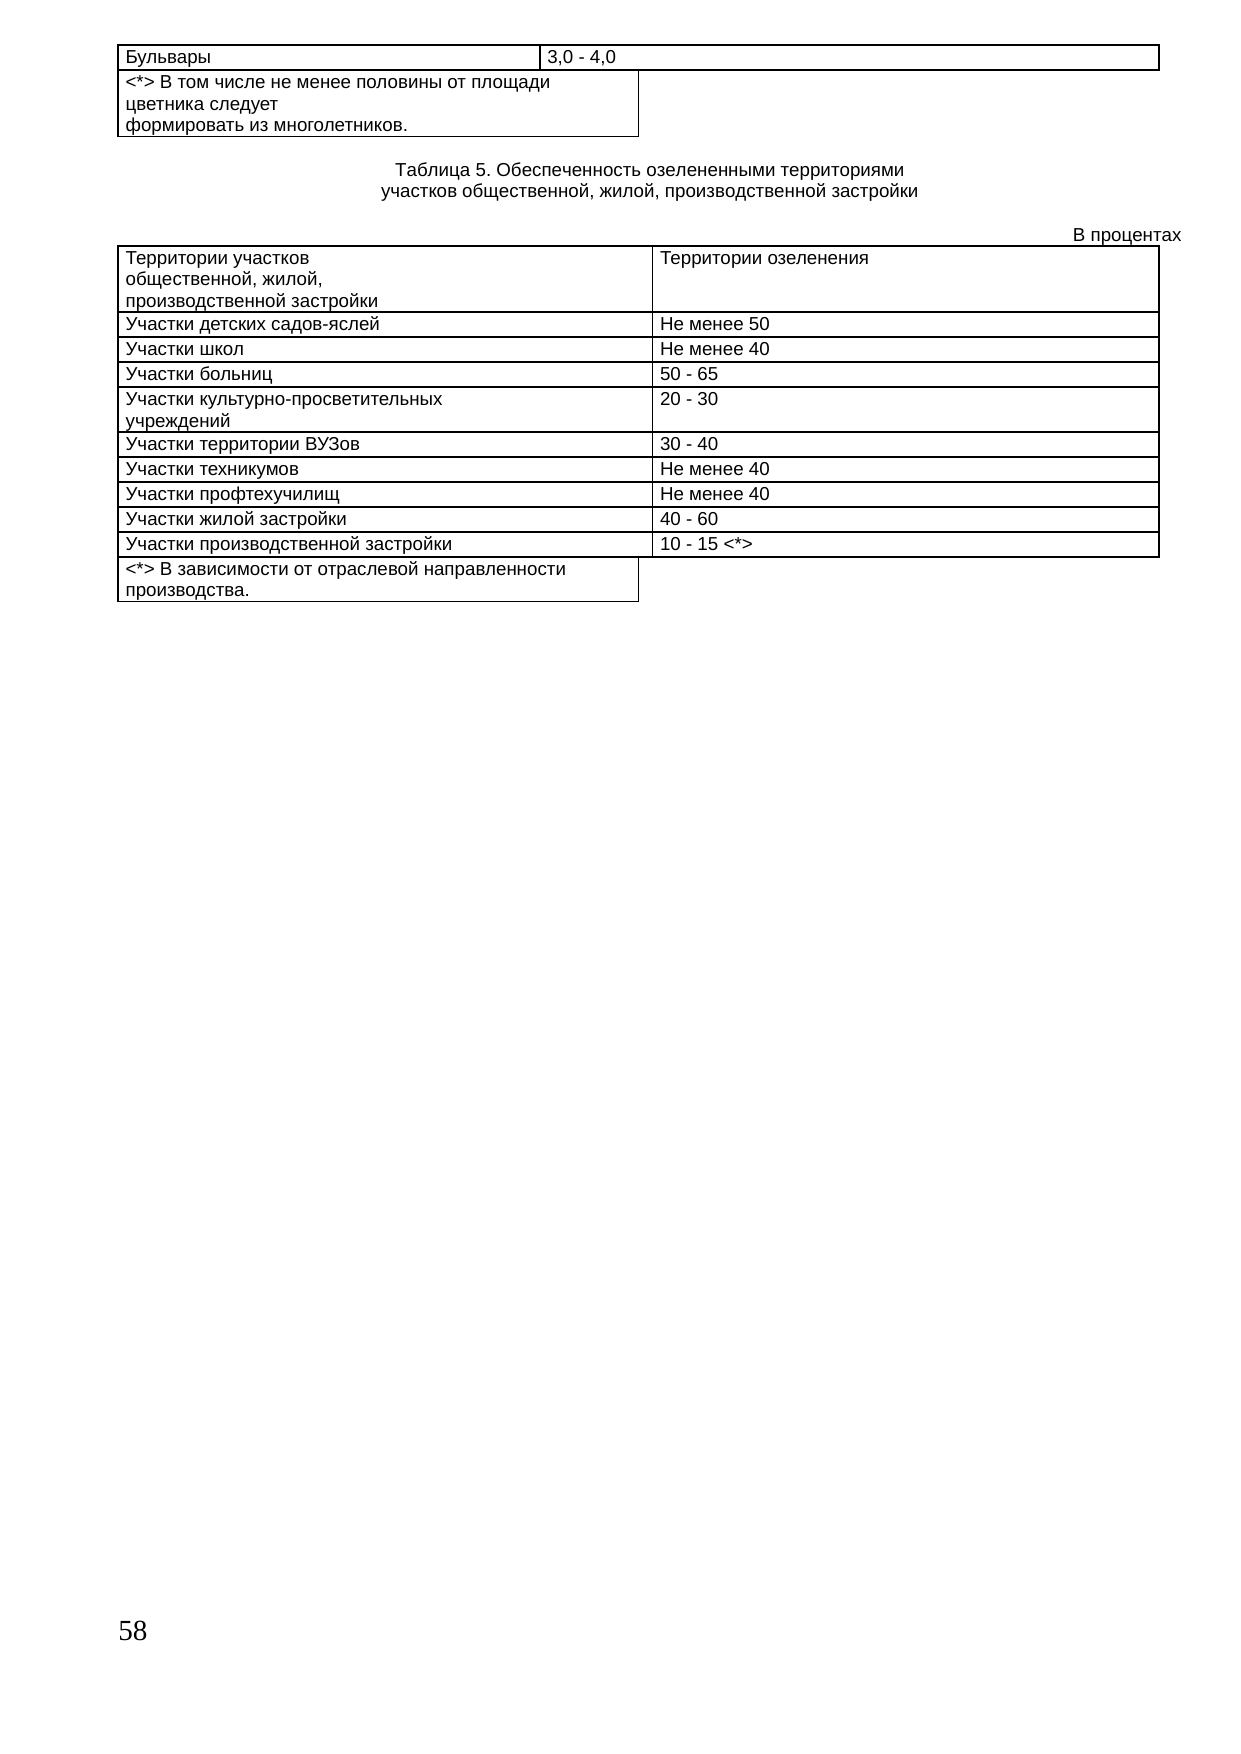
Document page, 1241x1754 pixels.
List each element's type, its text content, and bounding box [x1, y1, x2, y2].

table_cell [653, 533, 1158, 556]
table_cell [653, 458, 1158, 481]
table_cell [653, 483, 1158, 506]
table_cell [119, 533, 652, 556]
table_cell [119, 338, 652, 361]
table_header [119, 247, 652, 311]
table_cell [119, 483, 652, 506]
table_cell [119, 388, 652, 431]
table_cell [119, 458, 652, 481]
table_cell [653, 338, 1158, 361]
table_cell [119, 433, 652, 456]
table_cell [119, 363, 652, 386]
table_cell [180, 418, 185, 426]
text Таблица 5. Обеспеченность озелененными территориями [118, 159, 1181, 180]
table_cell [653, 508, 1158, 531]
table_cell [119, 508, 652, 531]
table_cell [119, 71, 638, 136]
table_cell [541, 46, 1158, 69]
text В процентах [118, 223, 1181, 245]
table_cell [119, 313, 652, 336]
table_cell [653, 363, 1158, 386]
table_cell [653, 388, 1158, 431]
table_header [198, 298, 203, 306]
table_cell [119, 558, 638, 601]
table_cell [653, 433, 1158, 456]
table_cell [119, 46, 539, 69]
text участков общественной, жилой, производственной застройки [118, 180, 1181, 202]
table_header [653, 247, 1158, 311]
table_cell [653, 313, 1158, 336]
